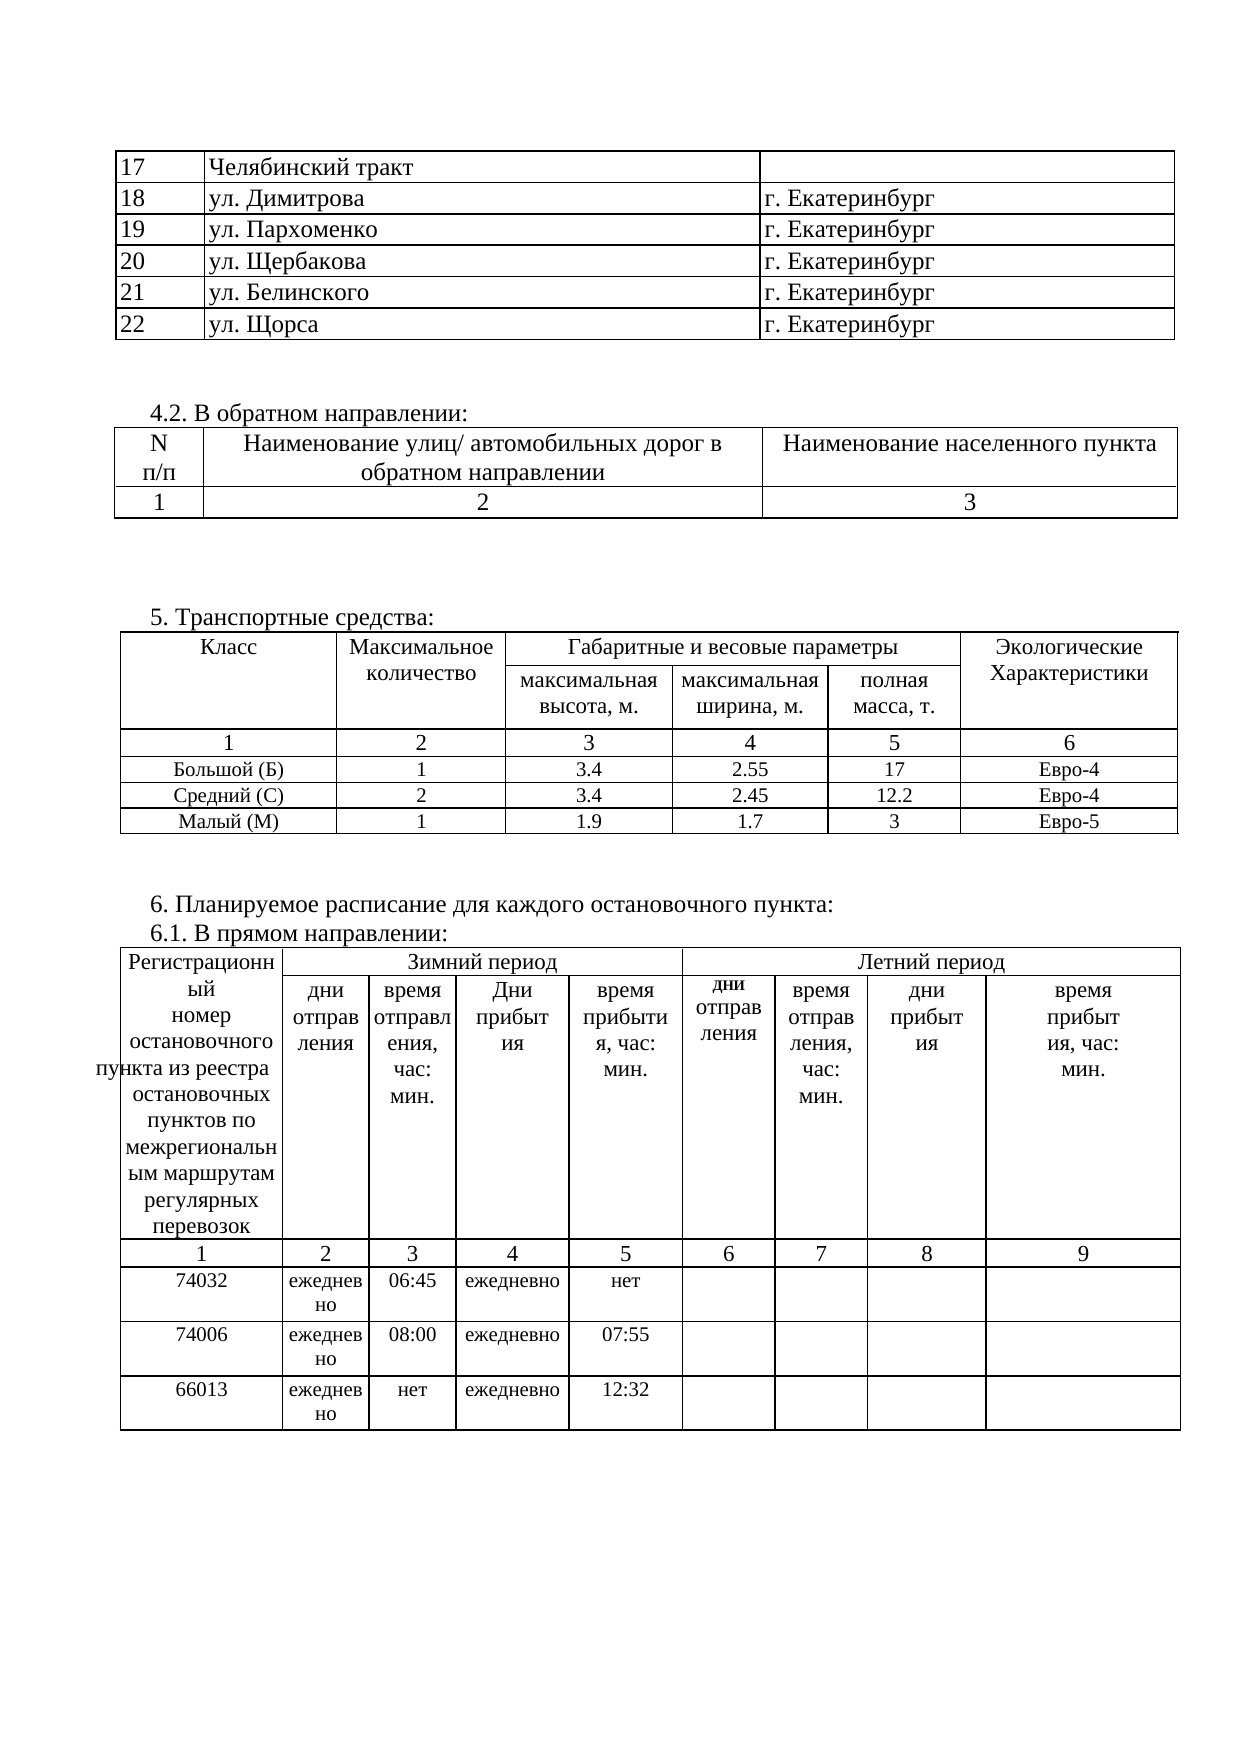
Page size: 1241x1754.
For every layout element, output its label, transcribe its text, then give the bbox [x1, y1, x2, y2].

table_header Класс [121, 633, 336, 728]
table_cell 1 [337, 757, 505, 781]
table_cell 66013 [121, 1377, 282, 1429]
table_cell [761, 152, 1174, 181]
table_cell г. Екатеринбург [761, 246, 1174, 276]
table_cell ежедневно [457, 1322, 568, 1375]
table_header Максимальное количество [337, 633, 505, 728]
text 6. Планируемое расписание для каждого остановочного пункта: [150, 889, 1090, 918]
table_cell 5 [829, 730, 960, 756]
table_cell время прибыти я, час: мин. [570, 976, 682, 1238]
table_cell полная масса, т. [829, 666, 960, 728]
table_cell 3 [829, 809, 960, 833]
table_cell ежедневно [283, 1268, 368, 1321]
table_cell дни отправ ления [283, 976, 368, 1238]
table_cell 3 [370, 1240, 455, 1266]
table_cell 12.2 [829, 783, 960, 807]
table_cell 7 [776, 1240, 867, 1266]
table_cell ул. Щорса [205, 309, 759, 339]
table_header Габаритные и весовые параметры [506, 633, 960, 664]
table_cell 1 [337, 809, 505, 833]
table_cell [868, 1268, 985, 1321]
table_cell [683, 1377, 774, 1429]
table_cell максимальная ширина, м. [673, 666, 827, 728]
table_cell [683, 1268, 774, 1321]
table_cell 3 [763, 486, 1177, 517]
table_cell 8 [868, 1240, 985, 1266]
table_cell 2 [204, 487, 762, 517]
table_cell ул. Пархоменко [205, 215, 759, 244]
table_cell 1 [121, 1240, 282, 1266]
table_cell [776, 1377, 867, 1429]
table_cell [987, 1377, 1180, 1429]
table_cell ул. Димитрова [205, 183, 759, 213]
text 4.2. В обратном направлении: [150, 398, 1090, 427]
table_cell 3.4 [506, 783, 672, 807]
table_cell 19 [117, 215, 204, 244]
table_cell [776, 1322, 867, 1375]
table_cell 74006 [121, 1322, 282, 1375]
table_cell Средний (С) [121, 783, 336, 807]
table_cell 4 [673, 730, 827, 756]
table_cell г. Екатеринбург [761, 277, 1174, 307]
table_cell 9 [987, 1240, 1180, 1266]
table_cell 17 [829, 757, 960, 781]
table_cell 1 [115, 487, 203, 517]
table_cell ежедневно [457, 1377, 568, 1429]
table_cell ДНИ отправ ления [683, 976, 774, 1238]
table_cell 4 [457, 1240, 568, 1266]
table_cell Евро-4 [961, 757, 1177, 781]
table_cell 21 [117, 277, 204, 307]
table_cell 6 [961, 730, 1177, 756]
table_cell максимальная высота, м. [506, 666, 672, 728]
table_header Летний период [683, 948, 1180, 975]
table_cell 6 [683, 1240, 774, 1266]
table_cell нет [570, 1268, 682, 1321]
table_cell Большой (Б) [121, 757, 336, 781]
table_cell 2 [337, 730, 505, 756]
table_cell [868, 1377, 985, 1429]
table_cell 74032 [121, 1268, 282, 1321]
table_cell время отправ ления, час: мин. [776, 976, 867, 1238]
text 5. Транспортные средства: [150, 602, 1090, 631]
table_cell [987, 1322, 1180, 1375]
table_cell Дни прибыт ия [457, 976, 568, 1238]
table_cell г. Екатеринбург [761, 215, 1174, 244]
table_cell 1.7 [673, 809, 827, 833]
table_cell 20 [117, 246, 204, 276]
table_header Наименование улиц/ автомобильных дорог в обратном направлении [204, 428, 762, 486]
table_cell [868, 1322, 985, 1375]
table_cell 22 [117, 309, 204, 339]
table_cell г. Екатеринбург [761, 183, 1174, 213]
table_header Экологические Характеристики [961, 633, 1177, 728]
table_cell 07:55 [570, 1322, 682, 1375]
table_cell [987, 1268, 1180, 1321]
table_cell 3.4 [506, 757, 672, 781]
table_cell [776, 1268, 867, 1321]
table_cell 2 [283, 1240, 368, 1266]
table_cell нет [370, 1377, 455, 1429]
table_cell 1 [121, 730, 336, 756]
table_cell время отправл ения, час: мин. [370, 976, 455, 1238]
table_cell 1.9 [506, 809, 672, 833]
table_cell ул. Белинского [205, 277, 759, 307]
table_cell 17 [117, 152, 204, 181]
table_cell г. Екатеринбург [761, 309, 1174, 339]
text 6.1. В прямом направлении: [150, 918, 1090, 947]
table_cell 2.45 [673, 783, 827, 807]
table_cell 2.55 [673, 757, 827, 781]
table_cell дни прибыт ия [868, 976, 985, 1238]
table_cell ул. Щербакова [205, 246, 759, 276]
table_cell Челябинский тракт [205, 152, 759, 181]
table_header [121, 948, 282, 1238]
table_cell 06:45 [370, 1268, 455, 1321]
table_cell ежедневно [283, 1322, 368, 1375]
table_header Наименование населенного пункта [763, 428, 1177, 486]
table_cell Евро-5 [961, 809, 1177, 833]
table_cell [683, 1322, 774, 1375]
table_header N п/п [115, 428, 203, 486]
table_cell ежедневно [283, 1377, 368, 1429]
table_cell 08:00 [370, 1322, 455, 1375]
table_cell 12:32 [570, 1377, 682, 1429]
table_cell Малый (М) [121, 809, 336, 833]
table_cell время прибыт ия, час: мин. [987, 976, 1180, 1238]
table_cell 2 [337, 783, 505, 807]
table_cell 3 [506, 730, 672, 756]
table_header Зимний период [283, 948, 682, 975]
table_cell ежедневно [457, 1268, 568, 1321]
table_cell 18 [117, 183, 204, 213]
table_cell 5 [570, 1240, 682, 1266]
table_cell Евро-4 [961, 783, 1177, 807]
